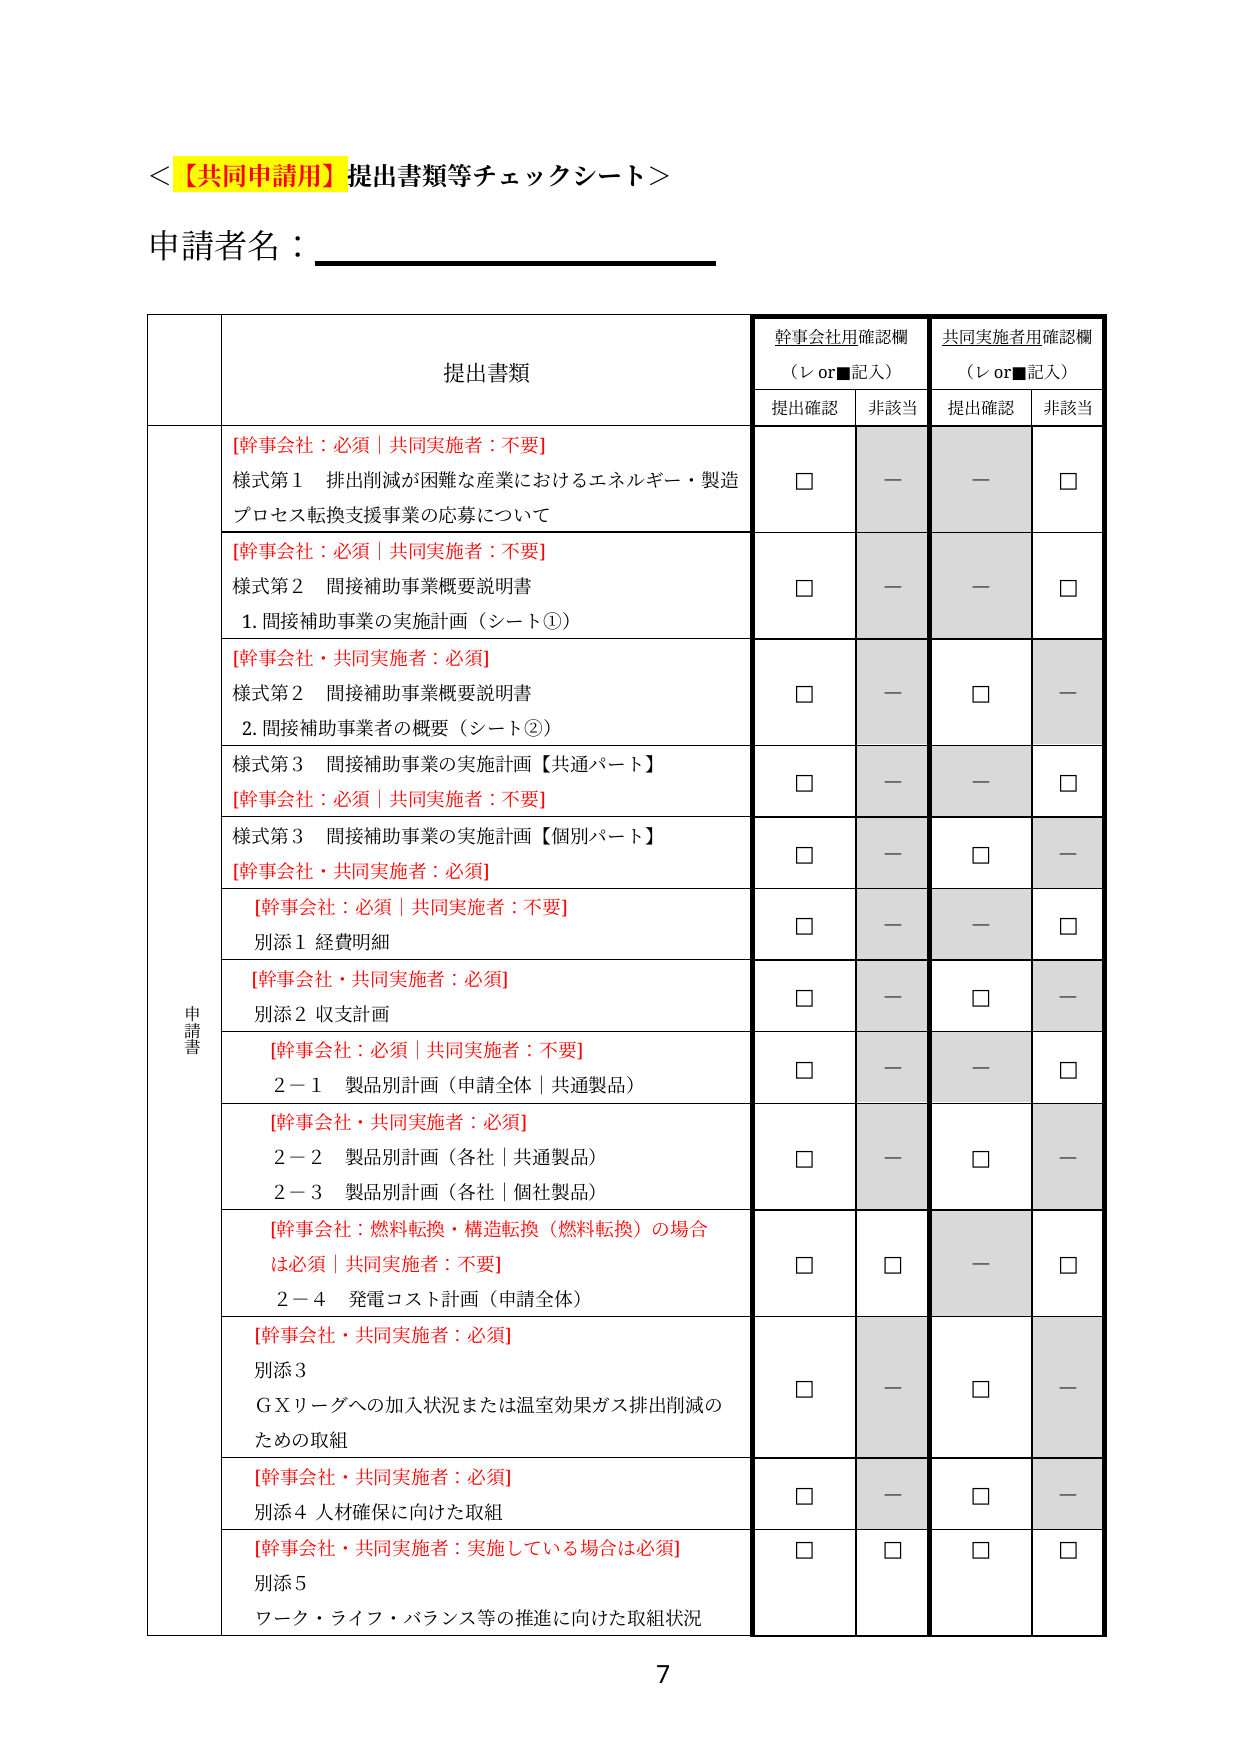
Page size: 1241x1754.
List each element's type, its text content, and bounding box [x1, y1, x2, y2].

table_cell [幹事会社・共同実施者：必須] 別添２ 収支計画 [222, 960, 750, 1031]
table_cell [幹事会社・共同実施者：必須] ２－２ 製品別計画（各社｜共通製品） ２－３ 製品別計画（各社｜個社製品） [222, 1104, 750, 1209]
table_cell － [932, 427, 1031, 531]
table_cell － [932, 533, 1031, 638]
table_cell □ [755, 1317, 855, 1457]
table_cell □ [932, 1104, 1031, 1209]
table_cell □ [755, 961, 855, 1031]
table_cell － [857, 818, 927, 888]
table_cell □ [755, 533, 855, 638]
table_cell □ [755, 746, 855, 816]
table_cell [幹事会社：燃料転換・構造転換（燃料転換）の場合 は必須｜共同実施者：不要] ２－４ 発電コスト計画（申請全体） [222, 1210, 750, 1316]
table_cell □ [755, 427, 855, 531]
table_cell － [857, 640, 927, 744]
table_cell □ [755, 818, 855, 888]
table_cell [幹事会社：必須｜共同実施者：不要] 別添１ 経費明細 [222, 889, 750, 959]
table_cell □ [932, 818, 1031, 888]
table_cell □ [755, 1104, 855, 1209]
table_cell □ [932, 1459, 1031, 1529]
table_cell － [1033, 818, 1102, 888]
table_cell － [1033, 1459, 1102, 1529]
text ＜【共同申請用】提出書類等チェックシート＞ [148, 139, 1107, 209]
table_cell － [932, 1032, 1031, 1102]
table_cell － [857, 1032, 927, 1102]
table_cell 非該当 [1032, 390, 1102, 425]
table_cell [幹事会社：必須｜共同実施者：不要] 様式第２ 間接補助事業概要説明書 1. 間接補助事業の実施計画（シート①） [222, 533, 750, 638]
table_cell □ [1033, 427, 1102, 531]
table_cell □ [932, 1317, 1031, 1457]
table_cell □ [755, 640, 855, 744]
table_cell □ [932, 1530, 1031, 1635]
table_cell □ [932, 640, 1031, 744]
table_cell □ [1033, 1530, 1102, 1635]
table_cell 申請書 [148, 426, 221, 1635]
table_cell □ [1033, 889, 1102, 959]
table_cell □ [755, 1032, 855, 1102]
table_cell [幹事会社・共同実施者：必須] 様式第２ 間接補助事業概要説明書 2. 間接補助事業者の概要（シート②） [222, 639, 750, 744]
table_cell 提出確認 [755, 390, 855, 425]
table_cell □ [1033, 1032, 1102, 1102]
table_header 共同実施者用確認欄 （レor■記入） [932, 319, 1102, 389]
table_cell [幹事会社：必須｜共同実施者：不要] 様式第１ 排出削減が困難な産業におけるエネルギー・製造プロセス転換支援事業の応募について [222, 426, 750, 531]
table_header 幹事会社用確認欄 （レor■記入） [755, 319, 927, 389]
table_cell － [857, 427, 927, 531]
table_cell － [1033, 1317, 1102, 1457]
table_cell － [932, 746, 1031, 816]
table_cell － [857, 961, 927, 1031]
table_cell [幹事会社：必須｜共同実施者：不要] ２－１ 製品別計画（申請全体｜共通製品） [222, 1032, 750, 1102]
table_cell □ [857, 1211, 927, 1316]
table_cell [幹事会社・共同実施者：必須] 別添４ 人材確保に向けた取組 [222, 1458, 750, 1529]
table_cell [幹事会社・共同実施者：実施している場合は必須] 別添５ ワーク・ライフ・バランス等の推進に向けた取組状況 [222, 1530, 750, 1635]
table_cell － [1033, 961, 1102, 1031]
table_cell □ [755, 1530, 855, 1635]
table_cell － [932, 889, 1031, 959]
table_cell － [1033, 640, 1102, 744]
table_header [148, 315, 221, 425]
table_cell 提出確認 [932, 390, 1031, 425]
table_cell － [932, 1211, 1031, 1316]
table_cell 様式第３ 間接補助事業の実施計画【個別パート】 [幹事会社・共同実施者：必須] [222, 817, 750, 888]
table_cell 様式第３ 間接補助事業の実施計画【共通パート】 [幹事会社：必須｜共同実施者：不要] [222, 746, 750, 816]
table_cell － [857, 889, 927, 959]
table_cell □ [755, 1211, 855, 1316]
text 申請者名： [148, 209, 1107, 279]
table_cell － [857, 533, 927, 638]
table_cell □ [1033, 746, 1102, 816]
table_cell □ [1033, 1211, 1102, 1316]
table_header 提出書類 [222, 315, 750, 425]
table_cell □ [755, 1459, 855, 1529]
table_cell □ [755, 889, 855, 959]
table_cell □ [1033, 533, 1102, 638]
table_cell □ [932, 961, 1031, 1031]
table_cell － [857, 746, 927, 816]
table_cell 非該当 [856, 390, 927, 425]
table_cell － [857, 1104, 927, 1209]
table_cell － [1033, 1104, 1102, 1209]
table_cell [幹事会社・共同実施者：必須] 別添３ ＧＸリーグへの加入状況または温室効果ガス排出削減のための取組 [222, 1317, 750, 1457]
table_cell － [857, 1317, 927, 1457]
table_cell □ [857, 1530, 927, 1635]
table_cell － [857, 1459, 927, 1529]
